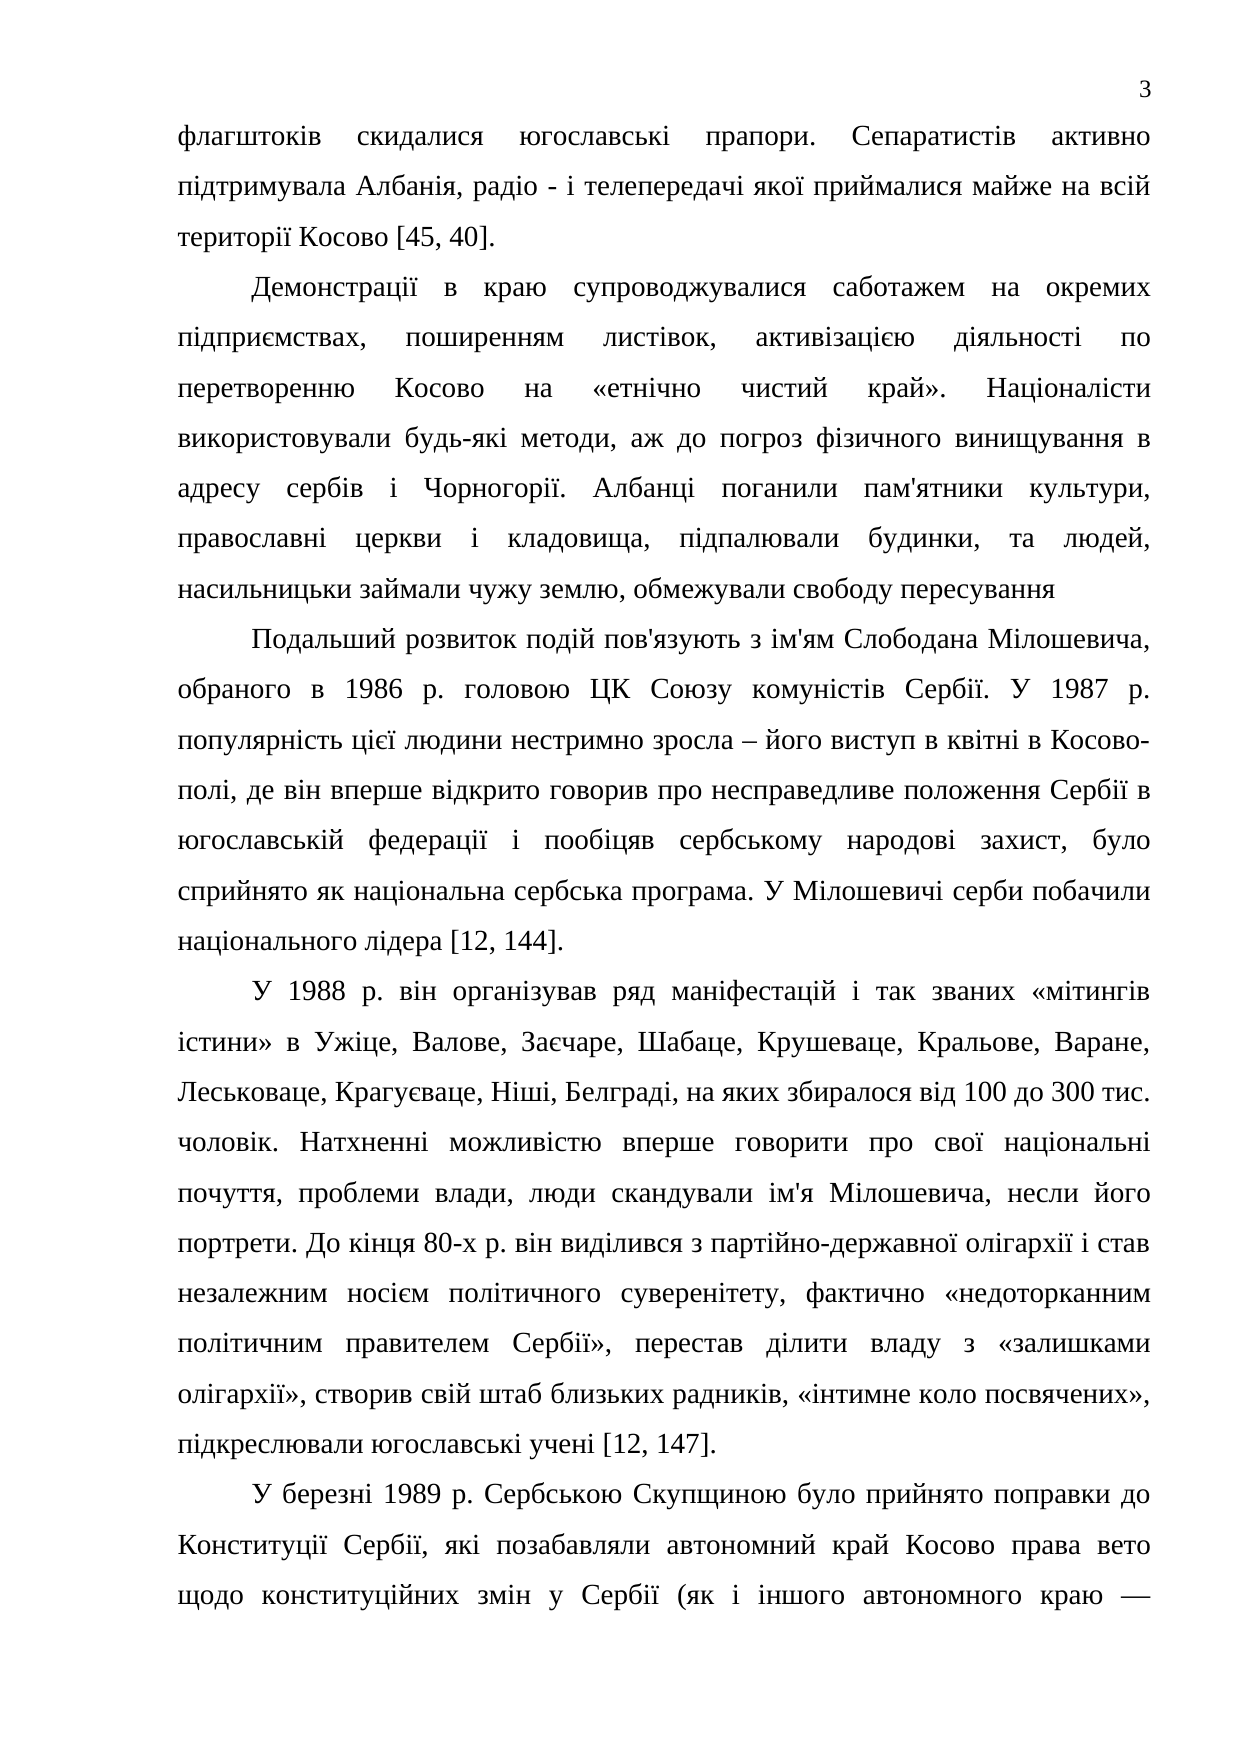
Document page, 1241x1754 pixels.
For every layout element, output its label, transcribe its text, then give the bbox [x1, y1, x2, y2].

text Демонстрації в краю супроводжувалися саботажем на окремих підприємствах, поширенням листівок, активізацією діяльності по перетворенню Косово на «етнічно чистий край». Націоналісти використовували будь-які методи, аж до погроз фізичного винищування в адресу сербів і Чорногорії. Албанці поганили пам'ятники культури, православні церкви і кладовища, підпалювали будинки, та людей, насильницьки займали чужу землю, обмежували свободу пересування [177, 269, 1152, 604]
text Подальший розвиток подій пов'язують з ім'ям Слободана Мілошевича, обраного в 1986 р. головою ЦК Союзу комуністів Сербії. У 1987 р. популярність цієї людини нестримно зросла – його виступ в квітні в Косово-полі, де він вперше відкрито говорив про несправедливе положення Сербії в югославській федерації і пообіцяв сербському народові захист, було сприйнято як національна сербська програма. У Мілошевичі серби побачили національного лідера [12, 144]. [177, 621, 1152, 957]
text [177, 118, 1152, 252]
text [177, 1477, 1152, 1611]
text У 1988 р. він організував ряд маніфестацій і так званих «мітингів істини» в Ужіце, Валове, Заєчаре, Шабаце, Крушеваце, Кральове, Варане, Леськоваце, Крагуєваце, Ніші, Белграді, на яких збиралося від 100 до 300 тис. чоловік. Натхненні можливістю вперше говорити про свої національні почуття, проблеми влади, люди скандували ім'я Мілошевича, несли його портрети. До кінця 80-х р. він виділився з партійно-державної олігархії і став незалежним носієм політичного суверенітету, фактично «недоторканним політичним правителем Сербії», перестав ділити владу з «залишками олігархії», створив свій штаб близьких радників, «інтимне коло посвячених», підкреслювали югославські учені [12, 147]. [177, 973, 1152, 1460]
